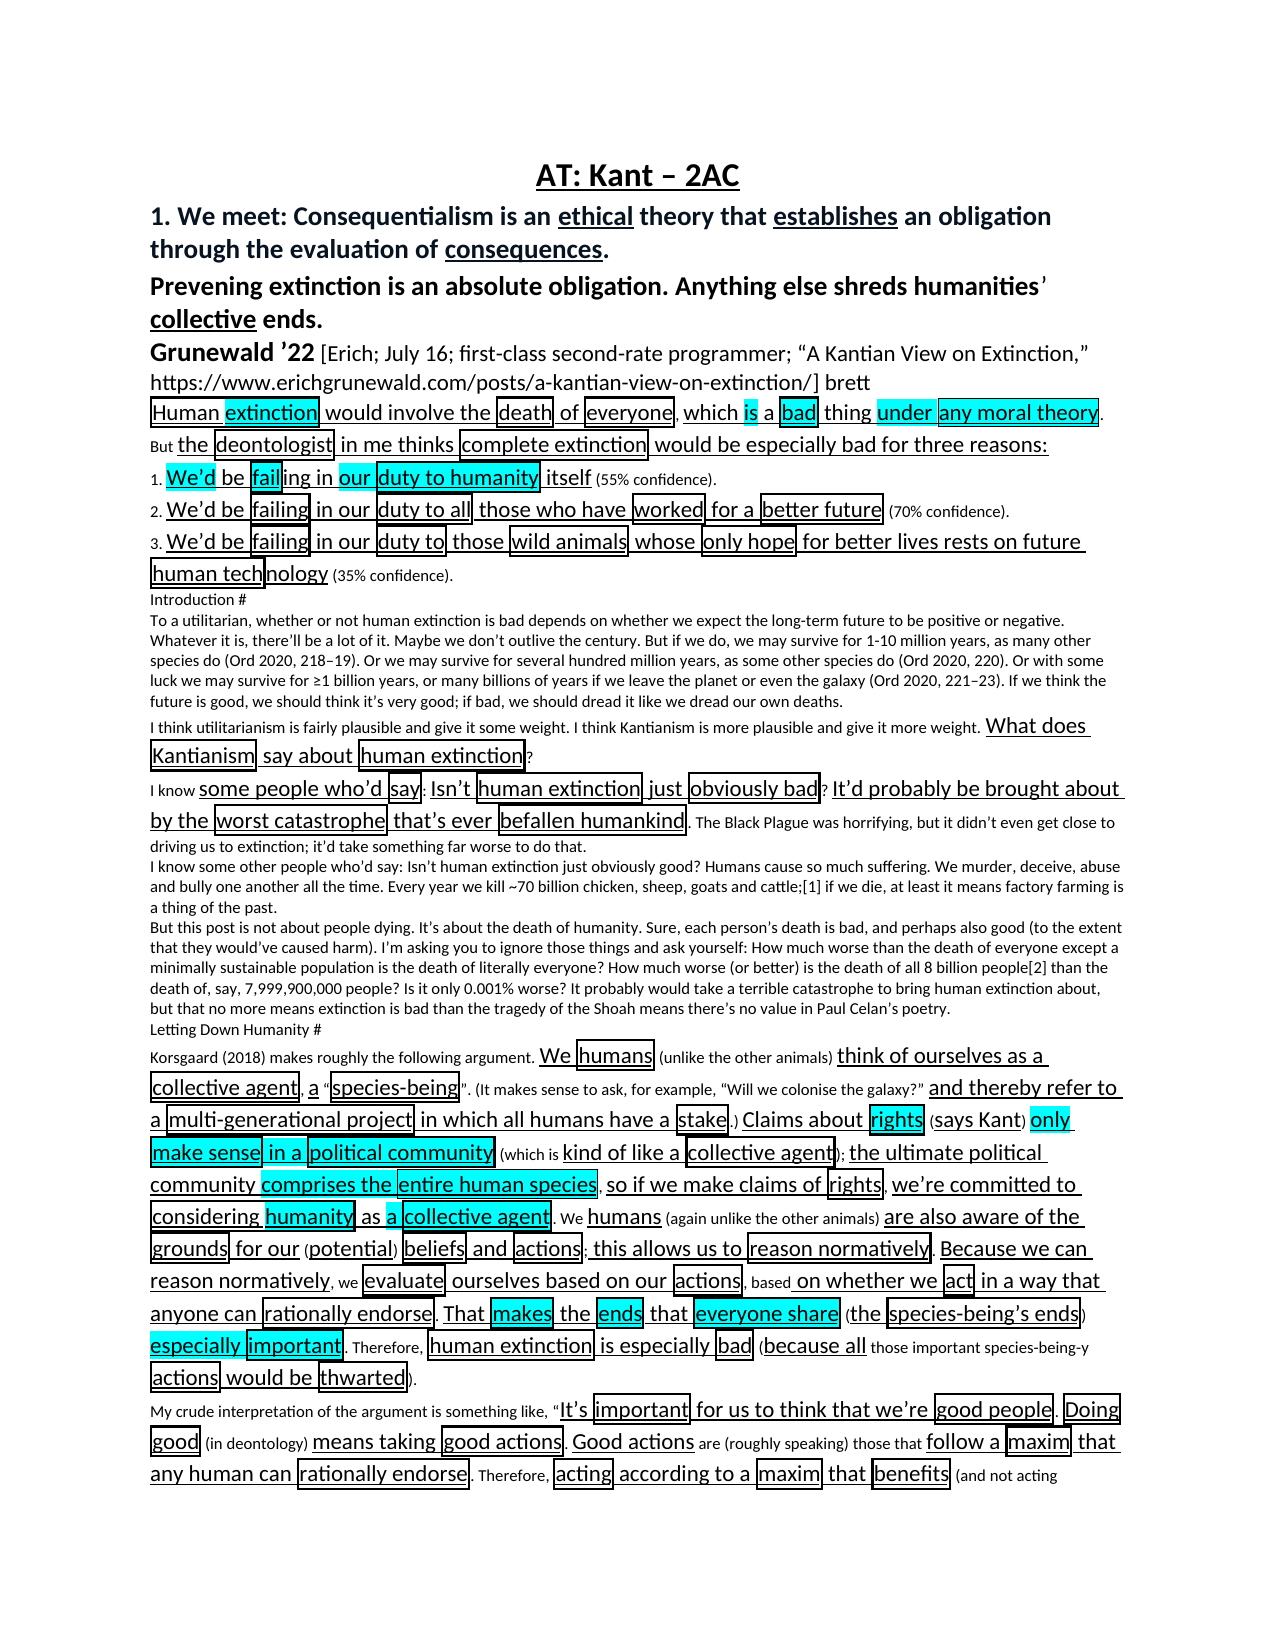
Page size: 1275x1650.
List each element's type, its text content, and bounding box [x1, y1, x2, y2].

text Introduction # [150, 589, 1125, 610]
text I think utilitarianism is fairly plausible and give it some weight. I think Kantianism is more plausible and give it more weight. What does Kantianism say about human extinction? [150, 711, 1125, 772]
text 3. We’d be failing in our duty to those wild animals whose only hope for better lives rests on future human technology (35% confidence). [266, 525, 1125, 589]
text But this post is not about people dying. It’s about the death of humanity. Sure, each person’s death is bad, and perhaps also good (to the extent that they would’ve caused harm). I’m asking you to ignore those things and ask yourself: How much worse than the death of everyone except a minimally sustainable population is the death of literally everyone? How much worse (or better) is the death of all 8 billion people[2] than the death of, say, 7,999,900,000 people? Is it only 0.001% worse? It probably would take a terrible catastrophe to bring human extinction about, but that no more means extinction is bad than the tragedy of the Shoah means there’s no value in Paul Celan’s poetry. [150, 917, 1125, 1019]
text I know some people who’d say: Isn’t human extinction just obviously bad? It’d probably be brought about by the worst catastrophe that’s ever befallen humankind. The Black Plague was horrifying, but it didn’t even get close to driving us to extinction; it’d take something far worse to do that. [150, 772, 1125, 856]
text AT: Kant – 2AC [150, 154, 1125, 195]
text I know some other people who’d say: Isn’t human extinction just obviously good? Humans cause so much suffering. We murder, deceive, abuse and bully one another all the time. Every year we kill ~70 billion chicken, sheep, goats and cattle;[1] if we die, at least it means factory farming is a thing of the past. [150, 856, 1125, 917]
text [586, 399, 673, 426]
text 1. We meet: Consequentialism is an ethical theory that establishes an obligation through the evaluation of consequences. [150, 199, 1125, 265]
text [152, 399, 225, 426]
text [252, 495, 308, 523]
text 2. We’d be failing in our duty to all those who have worked for a better future (70% confidence). [884, 493, 1125, 525]
text Prevening extinction is an absolute obligation. Anything else shreds humanities’ collective ends. [150, 269, 1125, 335]
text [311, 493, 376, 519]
text Human extinction would involve the death of everyone, which is a bad thing under any moral theory. But the deontologist in me thinks complete extinction would be especially bad for three reasons: [150, 424, 496, 461]
text Human extinction would involve the death of everyone, which is a bad thing under any moral theory. But the deontologist in me thinks complete extinction would be especially bad for three reasons: [649, 396, 1125, 461]
text To a utilitarian, whether or not human extinction is bad depends on whether we expect the long-term future to be positive or negative. Whatever it is, there’ll be a lot of it. Maybe we don’t outlive the century. But if we do, we may survive for 1-10 million years, as many other species do (Ord 2020, 218–19). Or we may survive for several hundred million years, as some other species do (Ord 2020, 220). Or with some luck we may survive for ≥1 billion years, or many billions of years if we leave the planet or even the galaxy (Ord 2020, 221–23). If we think the future is good, we should think it’s very good; if bad, we should dread it like we dread our own deaths. [150, 610, 1125, 711]
text Letting Down Humanity # [150, 1019, 1125, 1039]
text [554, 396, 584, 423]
text 1. We’d be failing in our duty to humanity itself (55% confidence). [541, 461, 1125, 493]
text Grunewald ’22 [Erich; July 16; first-class second-rate programmer; “A Kantian View on Extinction,” https://www.erichgrunewald.com/posts/a-kantian-view-on-extinction/] brett [150, 335, 1125, 396]
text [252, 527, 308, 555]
text Korsgaard (2018) makes roughly the following argument. We humans (unlike the other animals) think of ourselves as a collective agent, a “species-being”. (It makes sense to ask, for example, “Will we colonise the galaxy?” and thereby refer to a multi-generational project in which all humans have a stake.) Claims about rights (says Kant) only make sense in a political community (which is kind of like a collective agent); the ultimate political community comprises the entire human species, so if we make claims of rights, we’re committed to considering humanity as a collective agent. We humans (again unlike the other animals) are also aware of the grounds for our (potential) beliefs and actions; this allows us to reason normatively. Because we can reason normatively, we evaluate ourselves based on our actions, based on whether we act in a way that anyone can rationally endorse. That makes the ends that everyone share (the species-being’s ends) especially important. Therefore, human extinction is especially bad (because all those important species-being-y actions would be thwarted). [150, 1039, 1125, 1393]
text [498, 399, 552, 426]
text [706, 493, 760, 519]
